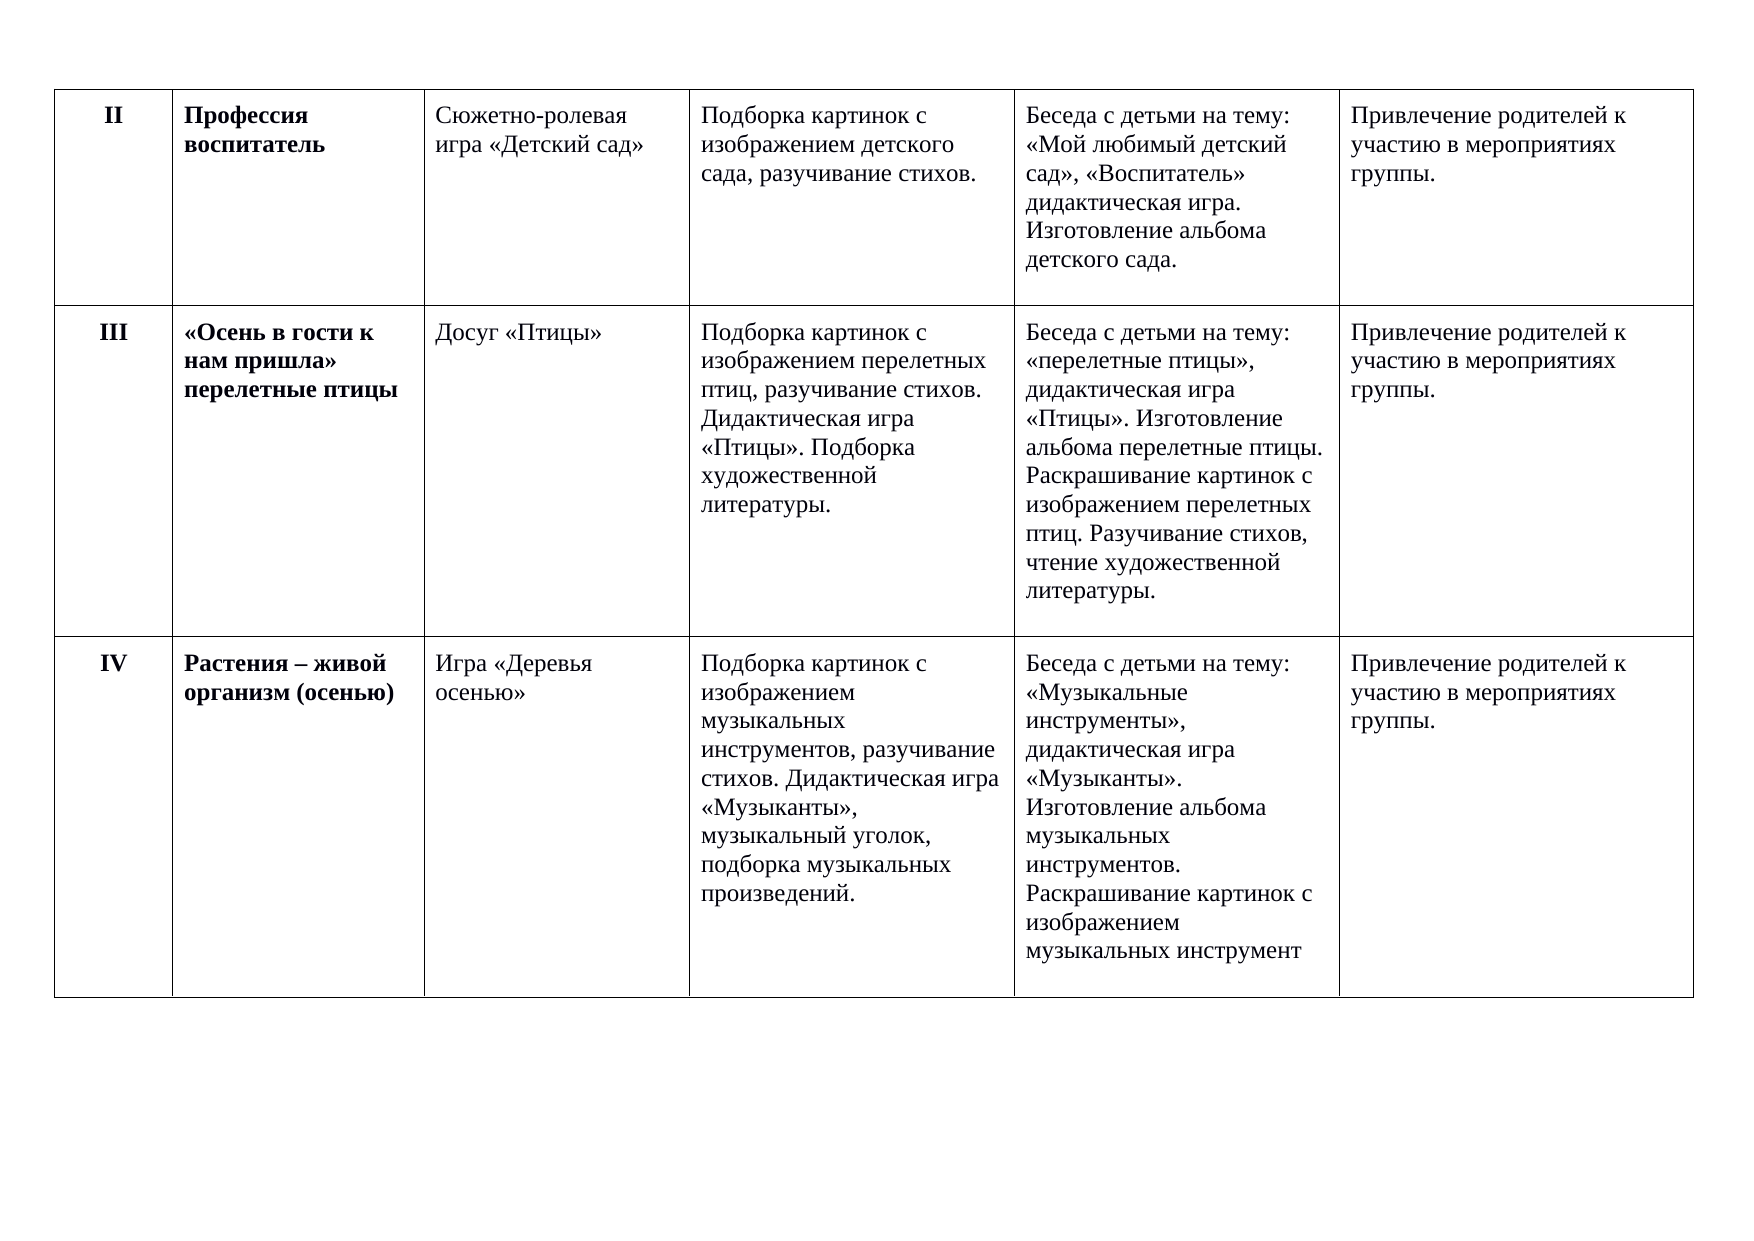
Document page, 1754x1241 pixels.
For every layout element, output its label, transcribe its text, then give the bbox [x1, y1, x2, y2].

table_cell Подборка картинок с изображением музыкальных инструментов, разучивание стихов. Дидактическая игра «Музыканты», музыкальный уголок, подборка музыкальных произведений. [690, 637, 1014, 996]
table_cell Привлечение родителей к участию в мероприятиях группы. [1340, 306, 1693, 636]
table_cell Профессия воспитатель [173, 90, 424, 305]
table_cell III [55, 306, 172, 636]
table_cell «Осень в гости к нам пришла» перелетные птицы [173, 306, 424, 636]
table_cell Подборка картинок с изображением перелетных птиц, разучивание стихов. Дидактическая игра «Птицы». Подборка художественной литературы. [690, 306, 1014, 636]
table_cell Беседа с детьми на тему: «Музыкальные инструменты», дидактическая игра «Музыканты». Изготовление альбома музыкальных инструментов. Раскрашивание картинок с изображением музыкальных инструмент [1015, 637, 1339, 996]
table_cell Игра «Деревья осенью» [425, 637, 689, 996]
table_cell Досуг «Птицы» [425, 306, 689, 636]
table_cell Растения – живой организм (осенью) [173, 637, 424, 996]
table_cell Беседа с детьми на тему: «Мой любимый детский сад», «Воспитатель» дидактическая игра. Изготовление альбома детского сада. [1015, 90, 1339, 305]
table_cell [1340, 90, 1693, 305]
table_cell Подборка картинок с изображением детского сада, разучивание стихов. [690, 90, 1014, 305]
table_cell Беседа с детьми на тему: «перелетные птицы», дидактическая игра «Птицы». Изготовление альбома перелетные птицы. Раскрашивание картинок с изображением перелетных птиц. Разучивание стихов, чтение художественной литературы. [1015, 306, 1339, 636]
table_cell Привлечение родителей к участию в мероприятиях группы. [1340, 637, 1693, 996]
table_cell IV [55, 637, 172, 996]
table_cell II [55, 90, 172, 305]
table_cell Сюжетно-ролевая игра «Детский сад» [425, 90, 689, 305]
